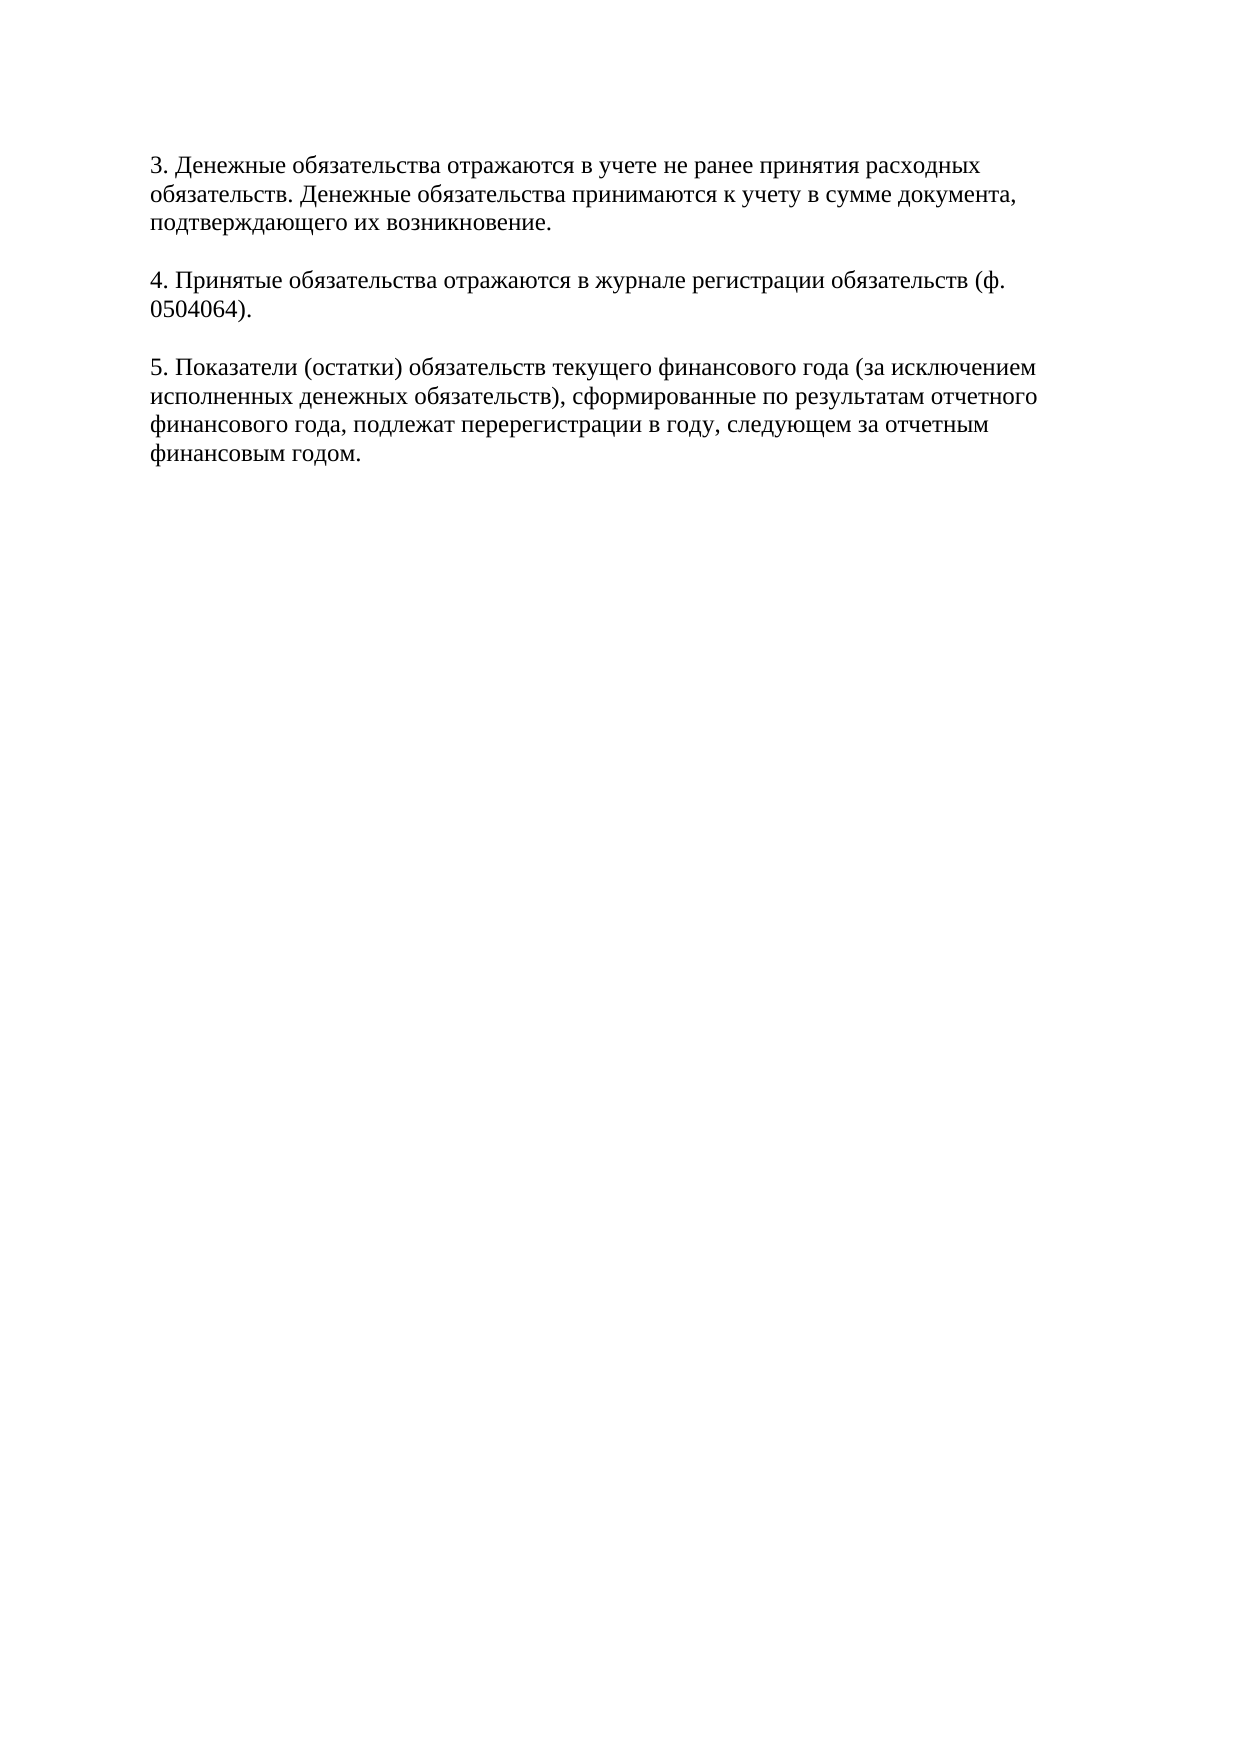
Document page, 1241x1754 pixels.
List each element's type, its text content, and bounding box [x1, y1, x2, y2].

text 3. Денежные обязательства отражаются в учете не ранее принятия расходных обязательств. Денежные обязательства принимаются к учету в сумме документа, подтверждающего их возникновение. [150, 150, 1090, 236]
text 4. Принятые обязательства отражаются в журнале регистрации обязательств (ф. 0504064). [150, 265, 1090, 323]
text 5. Показатели (остатки) обязательств текущего финансового года (за исключением исполненных денежных обязательств), сформированные по результатам отчетного финансового года, подлежат перерегистрации в году, следующем за отчетным финансовым годом. [150, 352, 1090, 467]
